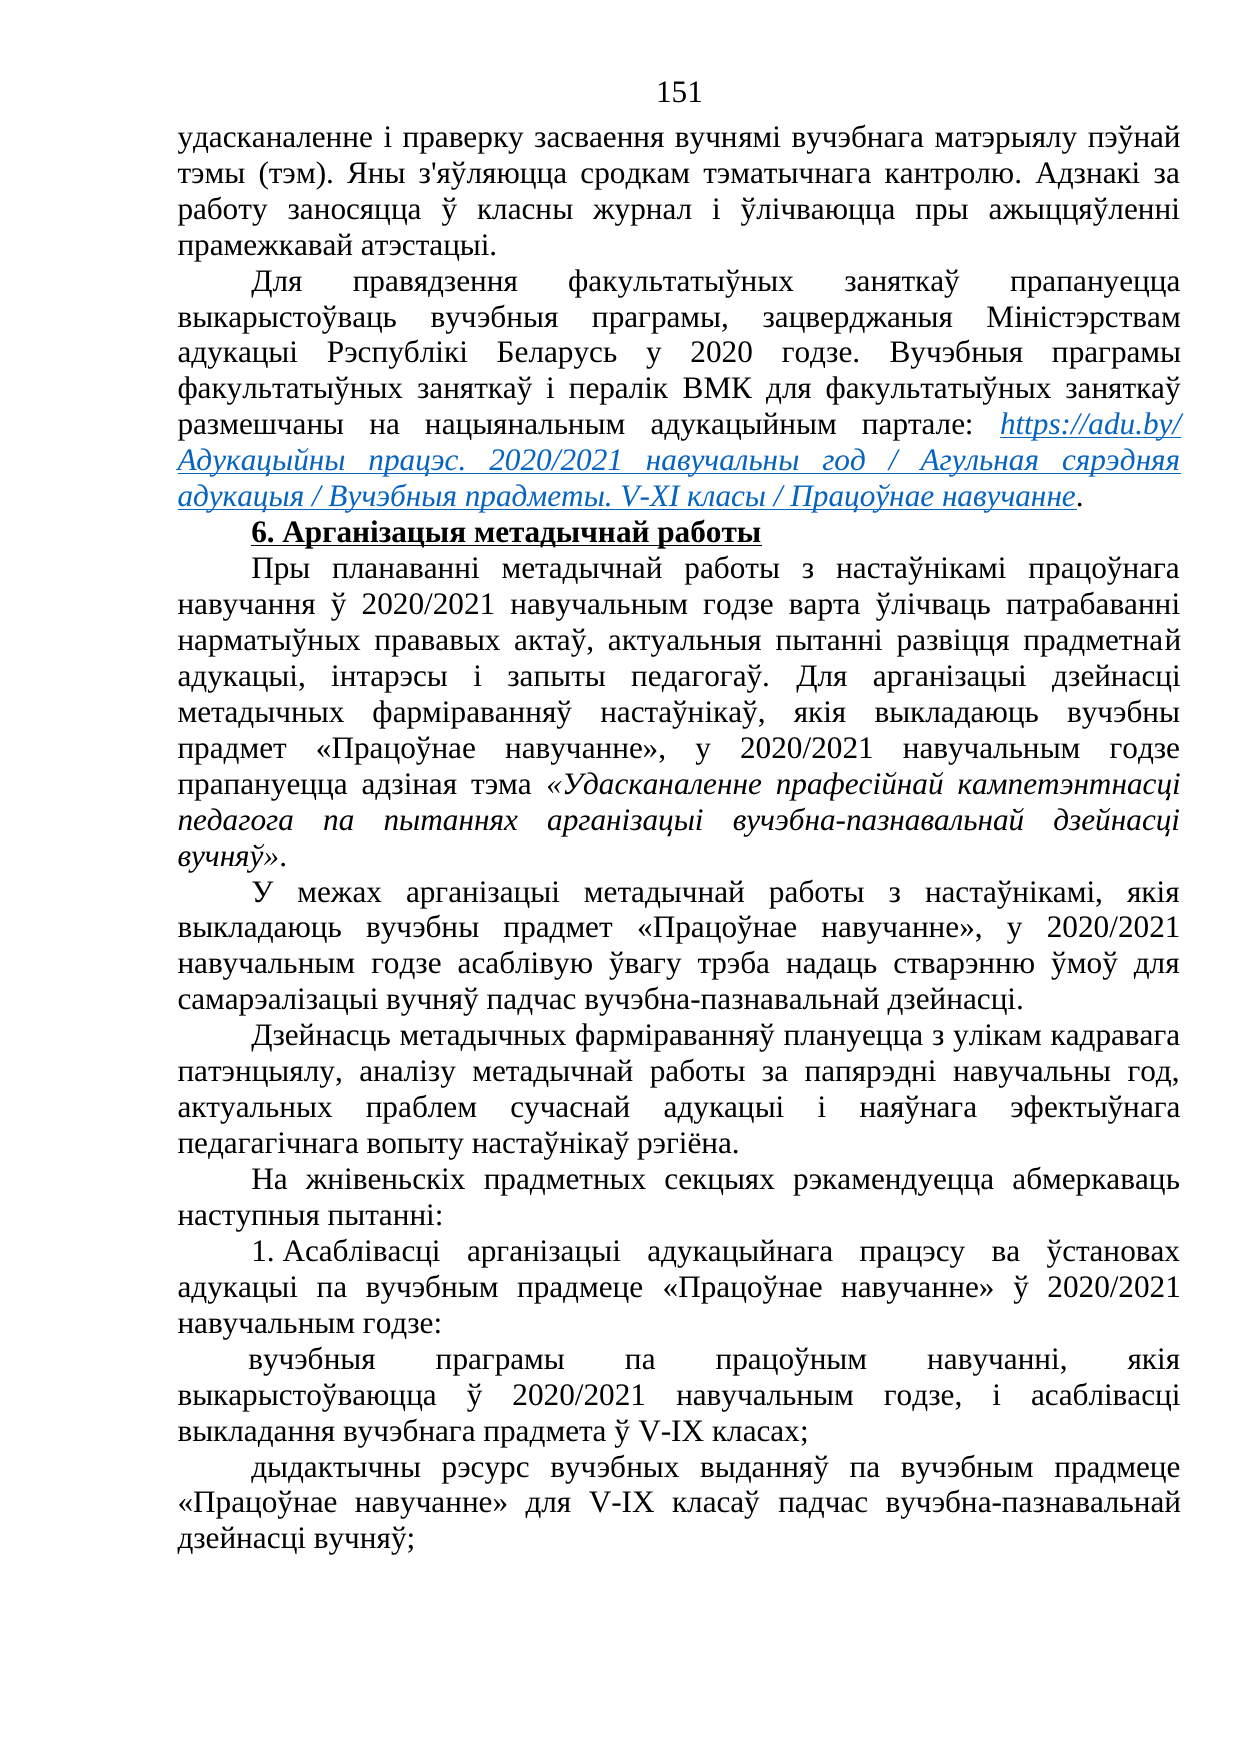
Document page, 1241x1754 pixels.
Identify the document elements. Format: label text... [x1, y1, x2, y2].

text Пры планаванні метадычнай работы з настаўнікамі працоўнага навучання ў 2020/2021 навучальным годзе варта ўлічваць патрабаванні нарматыўных прававых актаў, актуальныя пытанні развіцця прадметнай адукацыі, інтарэсы і запыты педагогаў. Для арганізацыі дзейнасці метадычных фарміраванняў настаўнікаў, якія выкладаюць вучэбны прадмет «Працоўнае навучанне», у 2020/2021 навучальным годзе прапануецца адзіная тэма «Удасканаленне прафесійнай кампетэнтнасці педагога па пытаннях арганізацыі вучэбна-пазнавальнай дзейнасці вучняў». [177, 549, 1181, 873]
text На жнівеньскіх прадметных секцыях рэкамендуецца абмеркаваць наступныя пытанні: [177, 1160, 1181, 1232]
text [177, 118, 1181, 262]
text Для правядзення факультатыўных заняткаў прапануецца выкарыстоўваць вучэбныя праграмы, зацверджаныя Міністэрствам адукацыі Рэспублікі Беларусь у 2020 годзе. Вучэбныя праграмы факультатыўных заняткаў і пералік ВМК для факультатыўных заняткаў размешчаны на нацыянальным адукацыйным партале: https://adu.by/ Адукацыйны працэс. 2020/2021 навучальны год / Агульная сярэдняя адукацыя / Вучэбныя прадметы. V-XI класы / Працоўнае навучанне. [177, 474, 1181, 513]
text 1. Асаблівасці арганізацыі адукацыйнага працэсу ва ўстановах адукацыі па вучэбным прадмеце «Працоўнае навучанне» ў 2020/2021 навучальным годзе: [177, 1232, 1181, 1340]
text У межах арганізацыі метадычнай работы з настаўнікамі, якія выкладаюць вучэбны прадмет «Працоўнае навучанне», у 2020/2021 навучальным годзе асаблівую ўвагу трэба надаць стварэнню ўмоў для самарэалізацыі вучняў падчас вучэбна-пазнавальнай дзейнасці. [177, 873, 1181, 1017]
title вучэбныя праграмы па працоўным навучанні, якія выкарыстоўваюцца ў 2020/2021 навучальным годзе, і асаблівасці выкладання вучэбнага прадмета ў V-IX класах; [177, 1340, 1181, 1448]
text 6. Арганізацыя метадычнай работы [177, 513, 1181, 549]
text дыдактычны рэсурс вучэбных выданняў па вучэбным прадмеце «Працоўнае навучанне» для V-IX класаў падчас вучэбна-пазнавальнай дзейнасці вучняў; [177, 1448, 1181, 1556]
text Для правядзення факультатыўных заняткаў прапануецца выкарыстоўваць вучэбныя праграмы, зацверджаныя Міністэрствам адукацыі Рэспублікі Беларусь у 2020 годзе. Вучэбныя праграмы факультатыўных заняткаў і пералік ВМК для факультатыўных заняткаў размешчаны на нацыянальным адукацыйным партале: https://adu.by/ Адукацыйны працэс. 2020/2021 навучальны год / Агульная сярэдняя адукацыя / Вучэбныя прадметы. V-XI класы / Працоўнае навучанне. [177, 262, 1181, 473]
text Дзейнасць метадычных фарміраванняў плануецца з улікам кадравага патэнцыялу, аналізу метадычнай работы за папярэдні навучальны год, актуальных праблем сучаснай адукацыі і наяўнага эфектыўнага педагагічнага вопыту настаўнікаў рэгіёна. [177, 1017, 1181, 1160]
